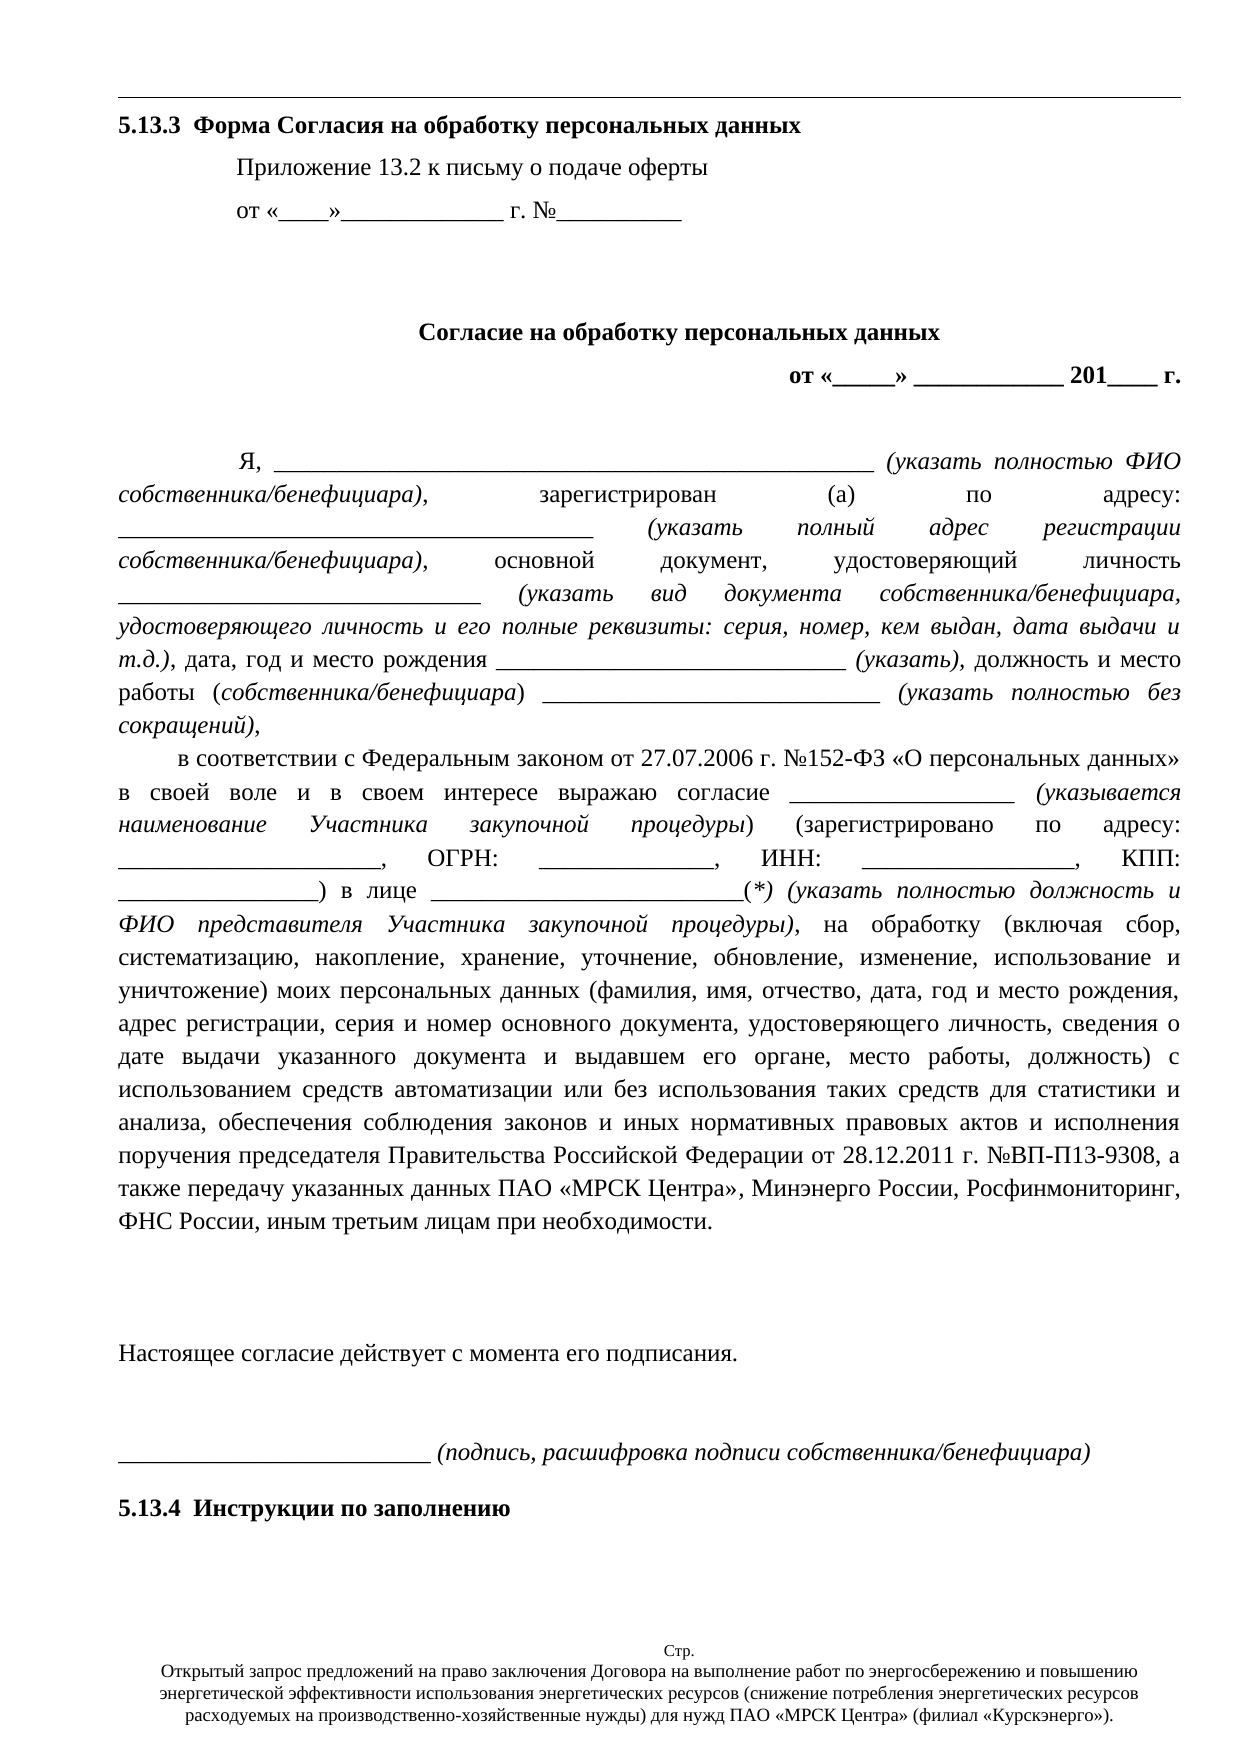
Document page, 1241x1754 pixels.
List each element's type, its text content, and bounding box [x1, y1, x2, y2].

text Приложение 13.2 к письму о подаче оферты от «____»_____________ г. №__________ [236, 152, 1181, 224]
text от «_____» ____________ 201____ г. [118, 360, 1181, 389]
text _________________________ (подпись, расшифровка подписи собственника/бенефициара) [118, 1437, 1181, 1466]
text Настоящее согласие действует с момента его подписания. [118, 1338, 1181, 1367]
subtitle Инструкции по заполнению [118, 1493, 1181, 1521]
text в соответствии с Федеральным законом от 27.07.2006 г. №152-ФЗ «О персональных данных» в своей воле и в своем интересе выражаю согласие __________________ (указывается наименование Участника закупочной процедуры) (зарегистрировано по адресу: _____________________, ОГРН: ______________, ИНН: _________________, КПП: ________________) в лице _________________________(*) (указать полностью должность и ФИО представителя Участника закупочной процедуры), на обработку (включая сбор, систематизацию, накопление, хранение, уточнение, обновление, изменение, использование и уничтожение) моих персональных данных (фамилия, имя, отчество, дата, год и место рождения, адрес регистрации, серия и номер основного документа, удостоверяющего личность, сведения о дате выдачи указанного документа и выдавшем его органе, место работы, должность) с использованием средств автоматизации или без использования таких средств для статистики и анализа, обеспечения соблюдения законов и иных нормативных правовых актов и исполнения поручения председателя Правительства Российской Федерации от 28.12.2011 г. №ВП-П13-9308, а также передачу указанных данных ПАО «МРСК Центра», Минэнерго России, Росфинмониторинг, ФНС России, иным третьим лицам при необходимости. [118, 743, 1181, 1234]
text Я, ________________________________________________ (указать полностью ФИО собственника/бенефициара), зарегистрирован (а) по адресу: ______________________________________ (указать полный адрес регистрации собственника/бенефициара), основной документ, удостоверяющий личность _____________________________ (указать вид документа собственника/бенефициара, удостоверяющего личность и его полные реквизиты: серия, номер, кем выдан, дата выдачи и т.д.), дата, год и место рождения ____________________________ (указать), должность и место работы (собственника/бенефициара) ___________________________ (указать полностью без сокращений), [118, 446, 1181, 739]
text Согласие на обработку персональных данных [118, 317, 1181, 346]
subtitle Форма Согласия на обработку персональных данных [118, 111, 1181, 139]
